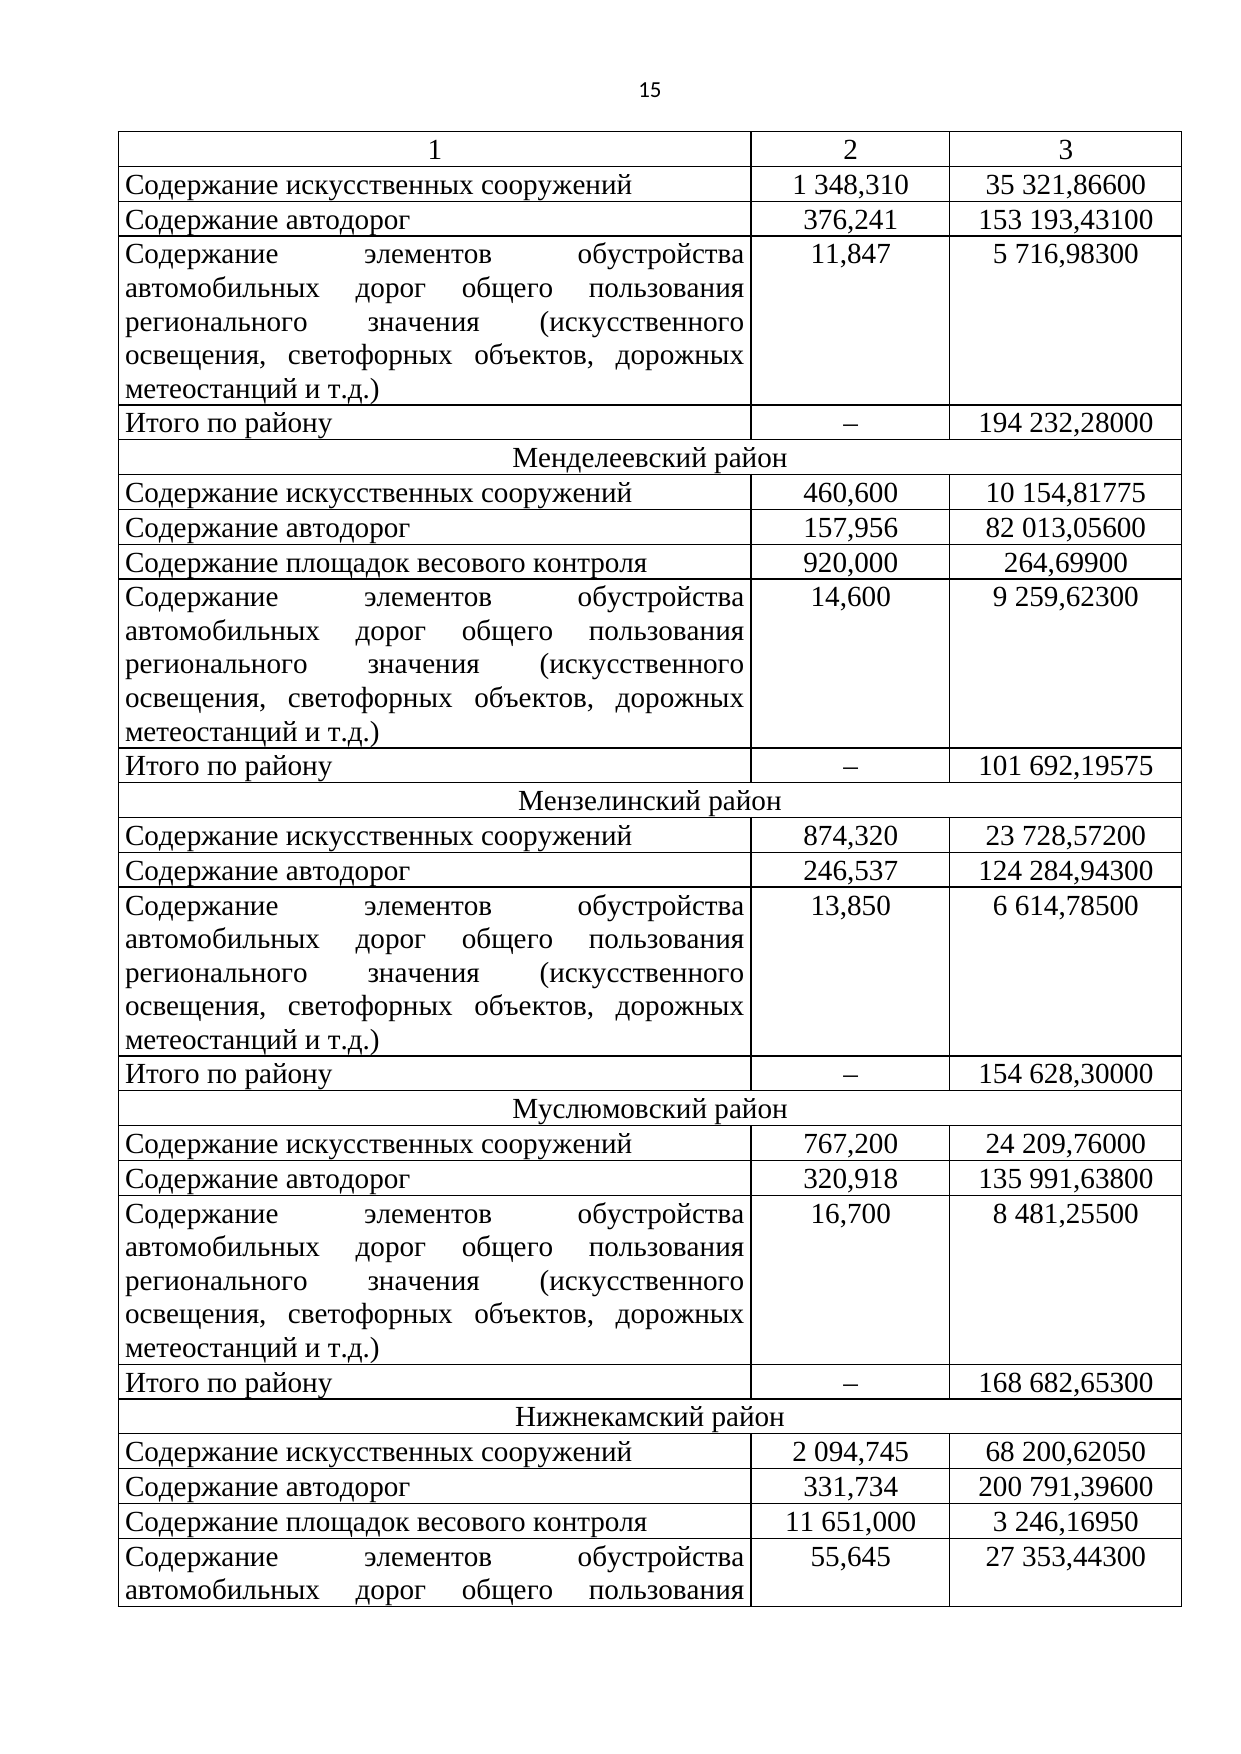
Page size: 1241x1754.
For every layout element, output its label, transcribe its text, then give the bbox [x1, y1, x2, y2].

table_cell Муслюмовский район [119, 1091, 1181, 1125]
table_cell 10 154,81775 [950, 475, 1181, 509]
table_cell 320,918 [752, 1161, 949, 1194]
table_cell 460,600 [752, 475, 949, 509]
table_cell 8 481,25500 [950, 1196, 1181, 1363]
table_cell – [752, 1365, 949, 1398]
table_cell 874,320 [752, 818, 949, 852]
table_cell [119, 1539, 750, 1606]
table_cell 1 348,310 [752, 167, 949, 201]
table_cell 68 200,62050 [950, 1434, 1181, 1468]
table_cell 920,000 [752, 545, 949, 578]
table_cell Содержание искусственных сооружений [119, 1434, 750, 1468]
table_header 3 [950, 132, 1181, 166]
table_cell 101 692,19575 [950, 749, 1181, 782]
table_cell 264,69900 [950, 545, 1181, 578]
table_header 1 [119, 132, 750, 166]
table_header 2 [752, 132, 949, 166]
table_cell 200 791,39600 [950, 1469, 1181, 1503]
table_cell 3 246,16950 [950, 1504, 1181, 1537]
table_cell 27 353,44300 [950, 1539, 1181, 1606]
table_cell 55,645 [752, 1539, 949, 1606]
table_cell Итого по району [119, 749, 750, 782]
table_cell Содержание автодорог [119, 1469, 750, 1503]
table_cell 14,600 [752, 580, 949, 747]
table_cell – [752, 406, 949, 439]
table_cell Итого по району [119, 1365, 750, 1398]
table_cell Содержание автодорог [119, 853, 750, 886]
table_cell 5 716,98300 [950, 237, 1181, 404]
table_cell Содержание искусственных сооружений [119, 1126, 750, 1160]
table_cell 194 232,28000 [950, 406, 1181, 439]
table_cell Содержание автодорог [119, 510, 750, 543]
table_cell 9 259,62300 [950, 580, 1181, 747]
table_cell 124 284,94300 [950, 853, 1181, 886]
table_cell 16,700 [752, 1196, 949, 1363]
table_cell 331,734 [752, 1469, 949, 1503]
table_cell Итого по району [119, 406, 750, 439]
table_cell Содержание искусственных сооружений [119, 818, 750, 852]
table_cell 154 628,30000 [950, 1057, 1181, 1090]
table_cell – [752, 749, 949, 782]
table_cell Итого по району [119, 1057, 750, 1090]
table_cell Содержание искусственных сооружений [119, 475, 750, 509]
table_cell Менделеевский район [119, 440, 1181, 474]
table_cell 135 991,63800 [950, 1161, 1181, 1194]
table_cell Содержание автодорог [119, 202, 750, 235]
table_cell 11 651,000 [752, 1504, 949, 1537]
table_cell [119, 237, 750, 404]
table_cell 767,200 [752, 1126, 949, 1160]
table_cell 11,847 [752, 237, 949, 404]
table_cell Содержание искусственных сооружений [119, 167, 750, 201]
table_cell – [752, 1057, 949, 1090]
table_cell Содержание автодорог [119, 1161, 750, 1194]
table_cell 246,537 [752, 853, 949, 886]
table_cell 23 728,57200 [950, 818, 1181, 852]
table_cell 168 682,65300 [950, 1365, 1181, 1398]
table_cell Нижнекамский район [119, 1400, 1181, 1433]
table_cell 157,956 [752, 510, 949, 543]
table_cell 13,850 [752, 888, 949, 1055]
table_cell Содержание площадок весового контроля [119, 1504, 750, 1537]
table_cell 2 094,745 [752, 1434, 949, 1468]
table_cell Мензелинский район [119, 783, 1181, 817]
table_cell Содержание площадок весового контроля [119, 545, 750, 578]
table_cell 24 209,76000 [950, 1126, 1181, 1160]
table_cell 82 013,05600 [950, 510, 1181, 543]
table_cell 35 321,86600 [950, 167, 1181, 201]
table_cell 153 193,43100 [950, 202, 1181, 235]
table_cell 376,241 [752, 202, 949, 235]
table_cell 6 614,78500 [950, 888, 1181, 1055]
